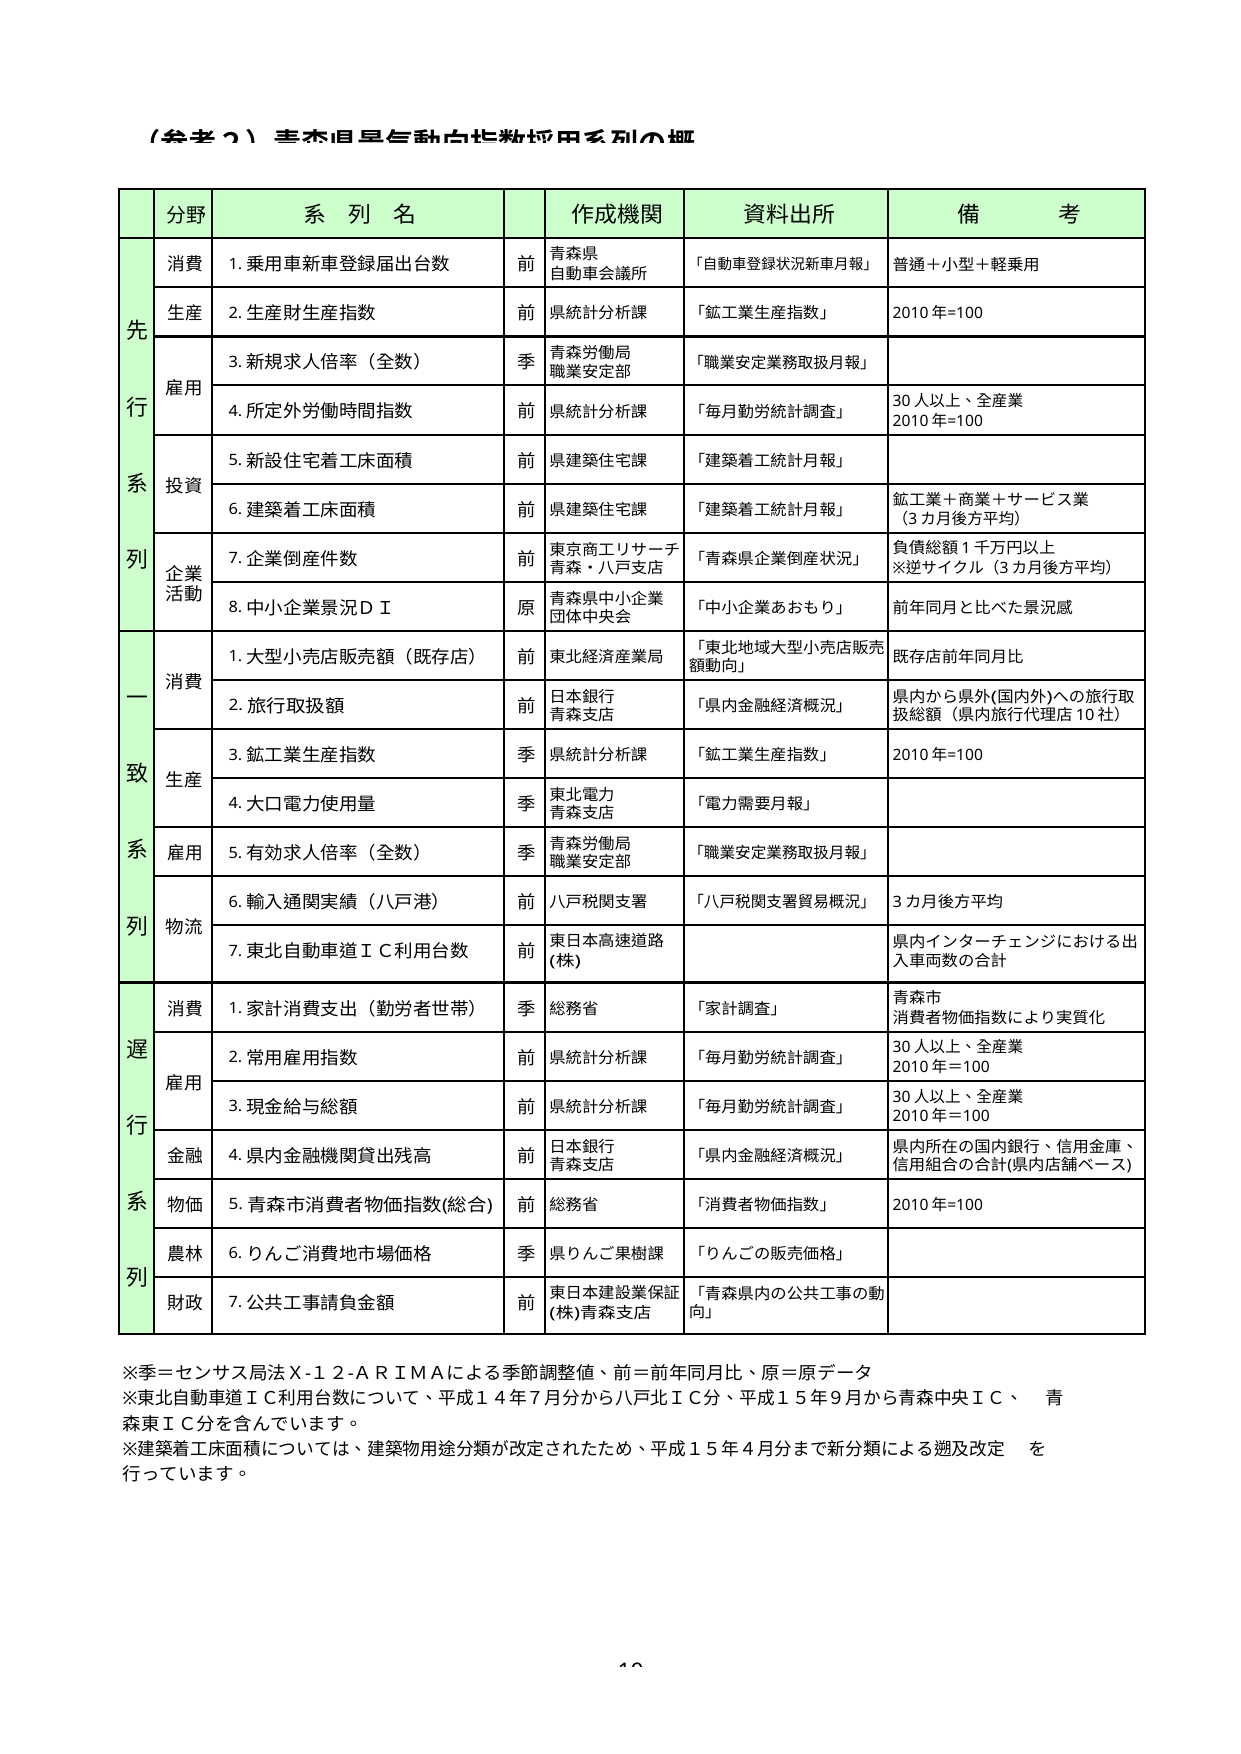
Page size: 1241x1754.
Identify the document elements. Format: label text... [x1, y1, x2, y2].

table_cell 30人以上、全産業 2010年＝100 [889, 1082, 1144, 1129]
table_cell 総務省 [546, 1180, 683, 1227]
table_cell 「東北地域大型小売店販売額動向」 [685, 632, 887, 679]
table_cell 「家計調査」 [685, 984, 887, 1031]
table_cell 30人以上、全産業 2010年=100 [889, 386, 1144, 433]
table_header 備 考 [889, 190, 1144, 237]
text ※季＝センサス局法Ｘ-１２-ＡＲＩＭＡによる季節調整値、前＝前年同月比、原＝原データ [122, 1360, 1159, 1384]
table_cell 前 [505, 681, 544, 728]
table_cell 県りんご果樹課 [546, 1229, 683, 1276]
table_cell 1. 大型小売店販売額（既存店） [213, 632, 503, 679]
table_cell 雇用 [155, 338, 211, 433]
table_cell 「電力需要月報」 [685, 779, 887, 826]
table_cell 県統計分析課 [546, 730, 683, 777]
table_cell 3. 新規求人倍率（全数） [213, 338, 503, 384]
table_cell 企業活動 [155, 534, 211, 630]
table_cell 季 [505, 730, 544, 777]
table_cell 3. 鉱工業生産指数 [213, 730, 503, 777]
table_cell 雇用 [155, 828, 211, 875]
table_cell 日本銀行青森支店 [546, 681, 683, 728]
table_cell 前 [505, 239, 544, 286]
table_cell 普通＋小型＋軽乗用 [889, 239, 1144, 286]
text ※建築着工床面積については、建築物用途分類が改定されたため、平成１５年４月分まで新分類による遡及改定 を行っています。 [122, 1436, 1047, 1486]
table_cell 県統計分析課 [546, 1082, 683, 1129]
table_cell 「消費者物価指数」 [685, 1180, 887, 1227]
table_cell 「青森県内の公共工事の動向」 [685, 1278, 887, 1333]
table_cell 前 [505, 436, 544, 482]
table_cell 2. 旅行取扱額 [213, 681, 503, 728]
table_cell [889, 828, 1144, 875]
table_cell 前 [505, 288, 544, 335]
table_cell 前 [505, 1033, 544, 1079]
table_cell 1. 家計消費支出（勤労者世帯） [213, 984, 503, 1031]
table_cell 負債総額1千万円以上 ※逆サイクル（3カ月後方平均） [889, 534, 1144, 581]
table_cell 2010年=100 [889, 730, 1144, 777]
table_cell 遅行系列 [120, 984, 153, 1333]
table_cell 八戸税関支署 [546, 877, 683, 924]
table_cell 「県内金融経済概況」 [685, 1131, 887, 1178]
table_cell 雇用 [155, 1033, 211, 1129]
table_cell 5. 有効求人倍率（全数） [213, 828, 503, 875]
table_cell 県内インターチェンジにおける出入車両数の合計 [889, 926, 1144, 981]
table_header [505, 190, 544, 237]
table_cell 「建築着工統計月報」 [685, 485, 887, 532]
table_cell 「県内金融経済概況」 [685, 681, 887, 728]
text ※東北自動車道ＩＣ利用台数について、平成１４年７月分から八戸北ＩＣ分、平成１５年９月から青森中央ＩＣ、 青森東ＩＣ分を含んでいます。 [122, 1386, 1066, 1435]
table_cell 一致系列 [120, 632, 153, 981]
table_cell 前 [505, 485, 544, 532]
table_header 資料出所 [685, 190, 887, 237]
table_cell 季 [505, 779, 544, 826]
table_cell 財政 [155, 1278, 211, 1333]
table_cell 県統計分析課 [546, 288, 683, 335]
table_cell 「毎月勤労統計調査」 [685, 1082, 887, 1129]
table_cell 物流 [155, 877, 211, 981]
table_header 系 列 名 [213, 190, 503, 237]
table_cell 金融 [155, 1131, 211, 1178]
table_cell 季 [505, 984, 544, 1031]
table_cell 6. 輸入通関実績（八戸港） [213, 877, 503, 924]
table_cell 2. 常用雇用指数 [213, 1033, 503, 1079]
table_cell 4. 所定外労働時間指数 [213, 386, 503, 433]
table_cell 前 [505, 1278, 544, 1333]
table_cell 4. 大口電力使用量 [213, 779, 503, 826]
table_cell 前 [505, 386, 544, 433]
table_cell 青森県 自動車会議所 [546, 239, 683, 286]
table_cell 前 [505, 534, 544, 581]
table_cell 6. りんご消費地市場価格 [213, 1229, 503, 1276]
table_cell 総務省 [546, 984, 683, 1031]
table_cell 30人以上、全産業 2010年＝100 [889, 1033, 1144, 1079]
table_header 作成機関 [546, 190, 683, 237]
table_cell 「建築着工統計月報」 [685, 436, 887, 482]
table_cell 2010年=100 [889, 1180, 1144, 1227]
table_cell 前 [505, 1131, 544, 1178]
table_cell 前年同月と比べた景況感 [889, 583, 1144, 630]
table_cell 青森労働局職業安定部 [546, 828, 683, 875]
table_cell 「自動車登録状況新車月報」 [685, 239, 887, 286]
table_cell 前 [505, 1180, 544, 1227]
table_cell 「毎月勤労統計調査」 [685, 1033, 887, 1079]
table_cell 「鉱工業生産指数」 [685, 730, 887, 777]
table_cell 2010年=100 [889, 288, 1144, 335]
table_cell [685, 926, 887, 981]
table_cell 消費 [155, 984, 211, 1031]
table_cell 「中小企業あおもり」 [685, 583, 887, 630]
table_cell [889, 779, 1144, 826]
table_cell 「青森県企業倒産状況」 [685, 534, 887, 581]
table_cell 「職業安定業務取扱月報」 [685, 828, 887, 875]
table_cell 鉱工業＋商業＋サービス業 （3カ月後方平均） [889, 485, 1144, 532]
table_cell 前 [505, 632, 544, 679]
table_cell 県内から県外(国内外)への旅行取扱総額（県内旅行代理店10社） [889, 681, 1144, 728]
table_cell 東日本高速道路 (株) [546, 926, 683, 981]
table_cell 3カ月後方平均 [889, 877, 1144, 924]
table_cell 東北電力青森支店 [546, 779, 683, 826]
table_cell 青森労働局職業安定部 [546, 338, 683, 384]
table_cell 季 [505, 828, 544, 875]
table_header [120, 190, 153, 237]
table_cell 青森県中小企業団体中央会 [546, 583, 683, 630]
table_cell 県統計分析課 [546, 386, 683, 433]
table_cell 「鉱工業生産指数」 [685, 288, 887, 335]
table_cell 東日本建設業保証 (株)青森支店 [546, 1278, 683, 1333]
table_cell 7. 公共工事請負金額 [213, 1278, 503, 1333]
table_cell 7. 企業倒産件数 [213, 534, 503, 581]
table_cell 東北経済産業局 [546, 632, 683, 679]
table_cell 生産 [155, 288, 211, 335]
table_cell 前 [505, 877, 544, 924]
table_cell 「毎月勤労統計調査」 [685, 386, 887, 433]
table_cell 季 [505, 338, 544, 384]
table_cell 県建築住宅課 [546, 436, 683, 482]
table_cell 季 [505, 1229, 544, 1276]
table_cell [889, 1278, 1144, 1333]
table_cell 4. 県内金融機関貸出残高 [213, 1131, 503, 1178]
table_cell [889, 338, 1144, 384]
table_cell 8. 中小企業景況ＤＩ [213, 583, 503, 630]
table_cell 県内所在の国内銀行、信用金庫、信用組合の合計(県内店舗ベース) [889, 1131, 1144, 1178]
table_cell 「八戸税関支署貿易概況」 [685, 877, 887, 924]
table_cell 3. 現金給与総額 [213, 1082, 503, 1129]
table_cell 「りんごの販売価格」 [685, 1229, 887, 1276]
table_cell 東京商工リサーチ青森・八戸支店 [546, 534, 683, 581]
table_cell 投資 [155, 436, 211, 532]
table_cell 6. 建築着工床面積 [213, 485, 503, 532]
table_cell 青森市 消費者物価指数により実質化 [889, 984, 1144, 1031]
table_cell 生産 [155, 730, 211, 826]
table_cell 7. 東北自動車道ＩＣ利用台数 [213, 926, 503, 981]
table_cell 物価 [155, 1180, 211, 1227]
table_cell 「職業安定業務取扱月報」 [685, 338, 887, 384]
table_cell [889, 1229, 1144, 1276]
table_cell 消費 [155, 632, 211, 728]
table_cell 原 [505, 583, 544, 630]
table_cell 農林 [155, 1229, 211, 1276]
table_cell 県統計分析課 [546, 1033, 683, 1079]
table_cell 5. 青森市消費者物価指数(総合) [213, 1180, 503, 1227]
table_cell 消費 [155, 239, 211, 286]
table_header 分野 [155, 190, 211, 237]
table_cell 2. 生産財生産指数 [213, 288, 503, 335]
table_cell [889, 436, 1144, 482]
table_cell 1. 乗用車新車登録届出台数 [213, 239, 503, 286]
table_cell 5. 新設住宅着工床面積 [213, 436, 503, 482]
table_cell 前 [505, 1082, 544, 1129]
table_cell 県建築住宅課 [546, 485, 683, 532]
table_cell 先行系列 [120, 239, 153, 630]
table_cell 前 [505, 926, 544, 981]
table_cell 日本銀行青森支店 [546, 1131, 683, 1178]
table_cell 既存店前年同月比 [889, 632, 1144, 679]
